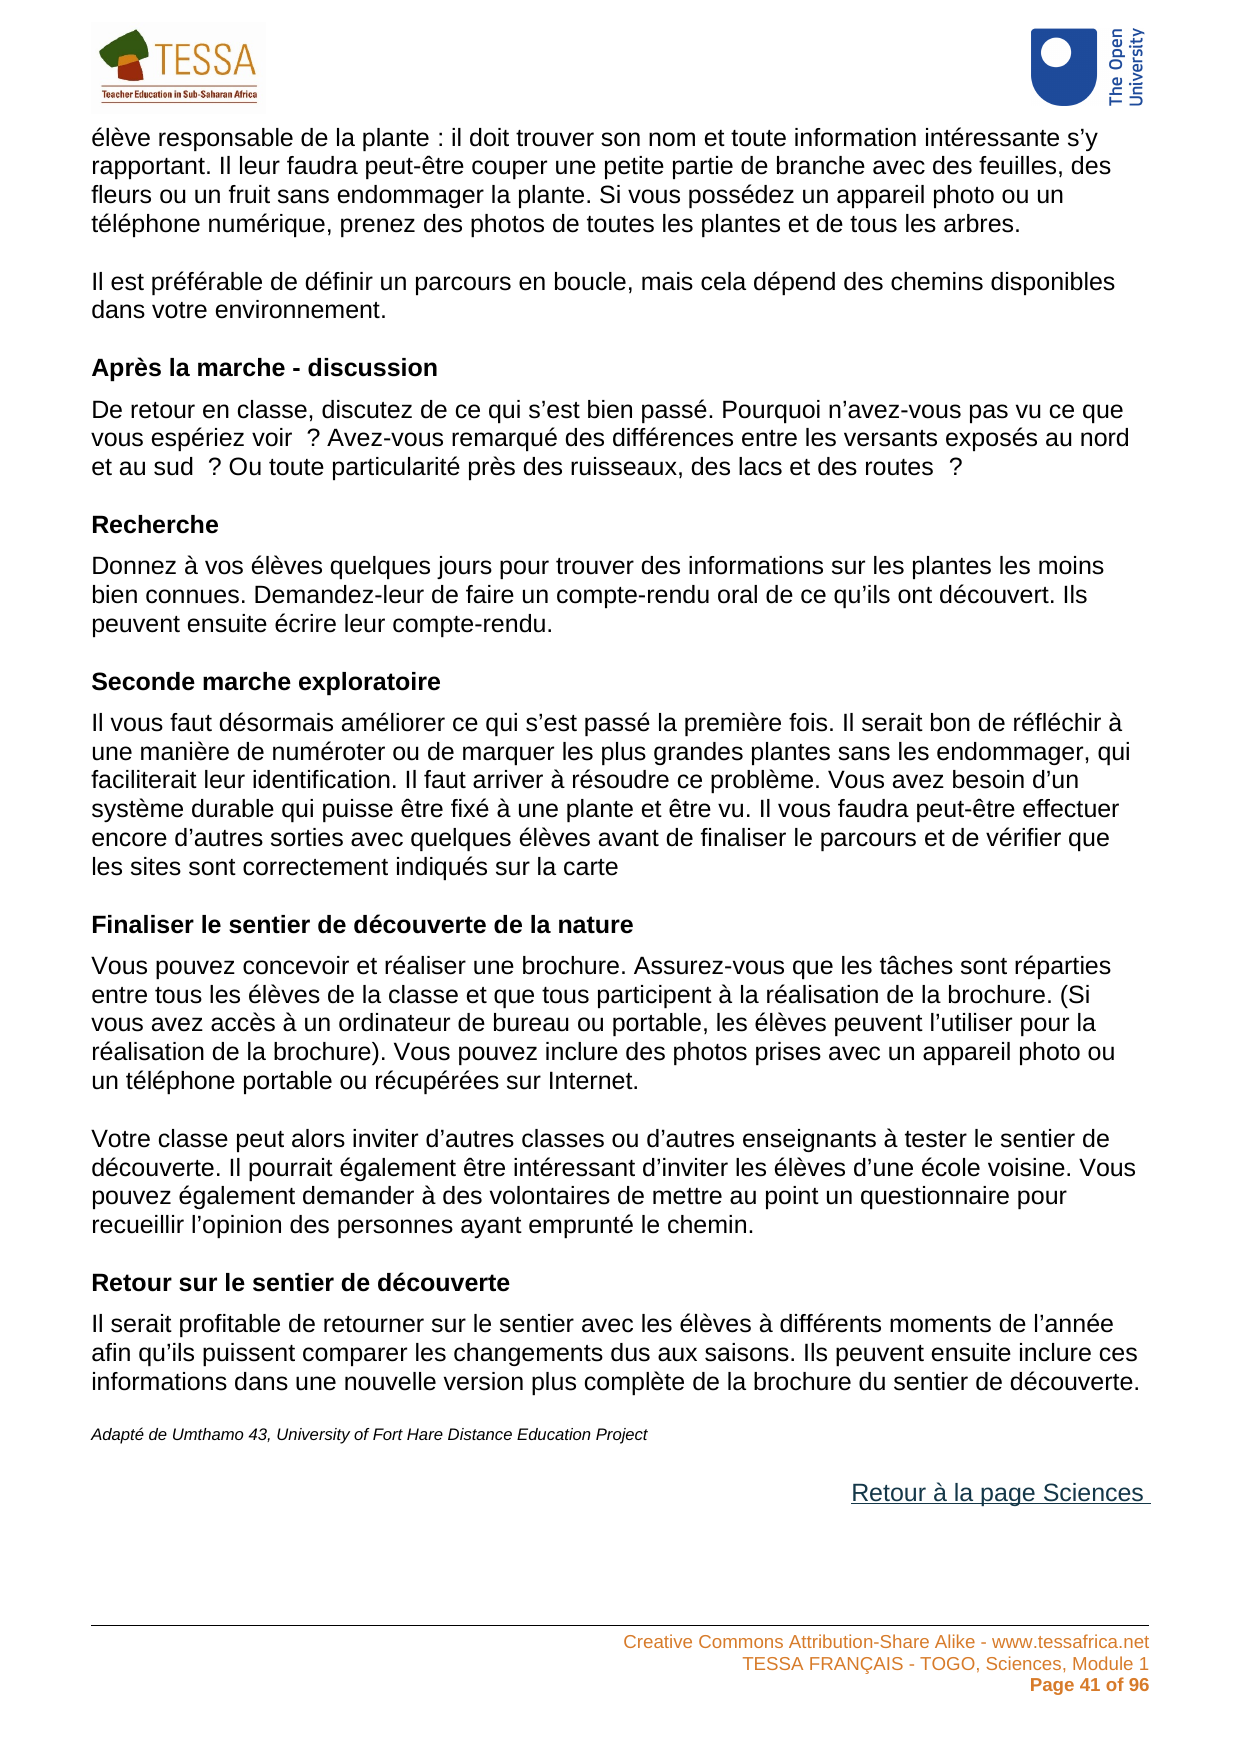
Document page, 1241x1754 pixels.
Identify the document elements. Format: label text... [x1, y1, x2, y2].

text Seconde marche exploratoire [91, 667, 1149, 695]
text Votre classe peut alors inviter d’autres classes ou d’autres enseignants à tester le sentier de découverte. Il pourrait également être intéressant d’inviter les élèves d’une école voisine. Vous pouvez également demander à des volontaires de mettre au point un questionnaire pour recueillir l’opinion des personnes ayant emprunté le chemin. [91, 1124, 1149, 1239]
text Recherche [91, 510, 1149, 539]
text Il vous faut désormais améliorer ce qui s’est passé la première fois. Il serait bon de réfléchir à une manière de numéroter ou de marquer les plus grandes plantes sans les endommager, qui faciliterait leur identification. Il faut arriver à résoudre ce problème. Vous avez besoin d’un système durable qui puisse être fixé à une plante et être vu. Il vous faudra peut-être effectuer encore d’autres sorties avec quelques élèves avant de finaliser le parcours et de vérifier que les sites sont correctement indiqués sur la carte [91, 708, 1149, 880]
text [91, 122, 1149, 237]
text Vous pouvez concevoir et réaliser une brochure. Assurez-vous que les tâches sont réparties entre tous les élèves de la classe et que tous participent à la réalisation de la brochure. (Si vous avez accès à un ordinateur de bureau ou portable, les élèves peuvent l’utiliser pour la réalisation de la brochure). Vous pouvez inclure des photos prises avec un appareil photo ou un téléphone portable ou récupérées sur Internet. [91, 951, 1149, 1094]
table_header Retour à la page Sciences [91, 1473, 1154, 1512]
text Après la marche - discussion [91, 353, 1149, 382]
text Donnez à vos élèves quelques jours pour trouver des informations sur les plantes les moins bien connues. Demandez-leur de faire un compte-rendu oral de ce qu’ils ont découvert. Ils peuvent ensuite écrire leur compte-rendu. [91, 551, 1149, 637]
text Il est préférable de définir un parcours en boucle, mais cela dépend des chemins disponibles dans votre environnement. [91, 267, 1149, 324]
text Finaliser le sentier de découverte de la nature [91, 909, 1149, 938]
text Il serait profitable de retourner sur le sentier avec les élèves à différents moments de l’année afin qu’ils puissent comparer les changements dus aux saisons. Ils peuvent ensuite inclure ces informations dans une nouvelle version plus complète de la brochure du sentier de découverte. [91, 1309, 1149, 1395]
text Adapté de Umthamo 43, University of Fort Hare Distance Education Project [91, 1424, 1149, 1444]
picture [91, 22, 266, 114]
text De retour en classe, discutez de ce qui s’est bien passé. Pourquoi n’avez-vous pas vu ce que vous espériez voir ? Avez-vous remarqué des différences entre les versants exposés au nord et au sud ? Ou toute particularité près des ruisseaux, des lacs et des routes ? [91, 394, 1149, 481]
picture [1031, 28, 1145, 106]
text Retour sur le sentier de découverte [91, 1268, 1149, 1297]
